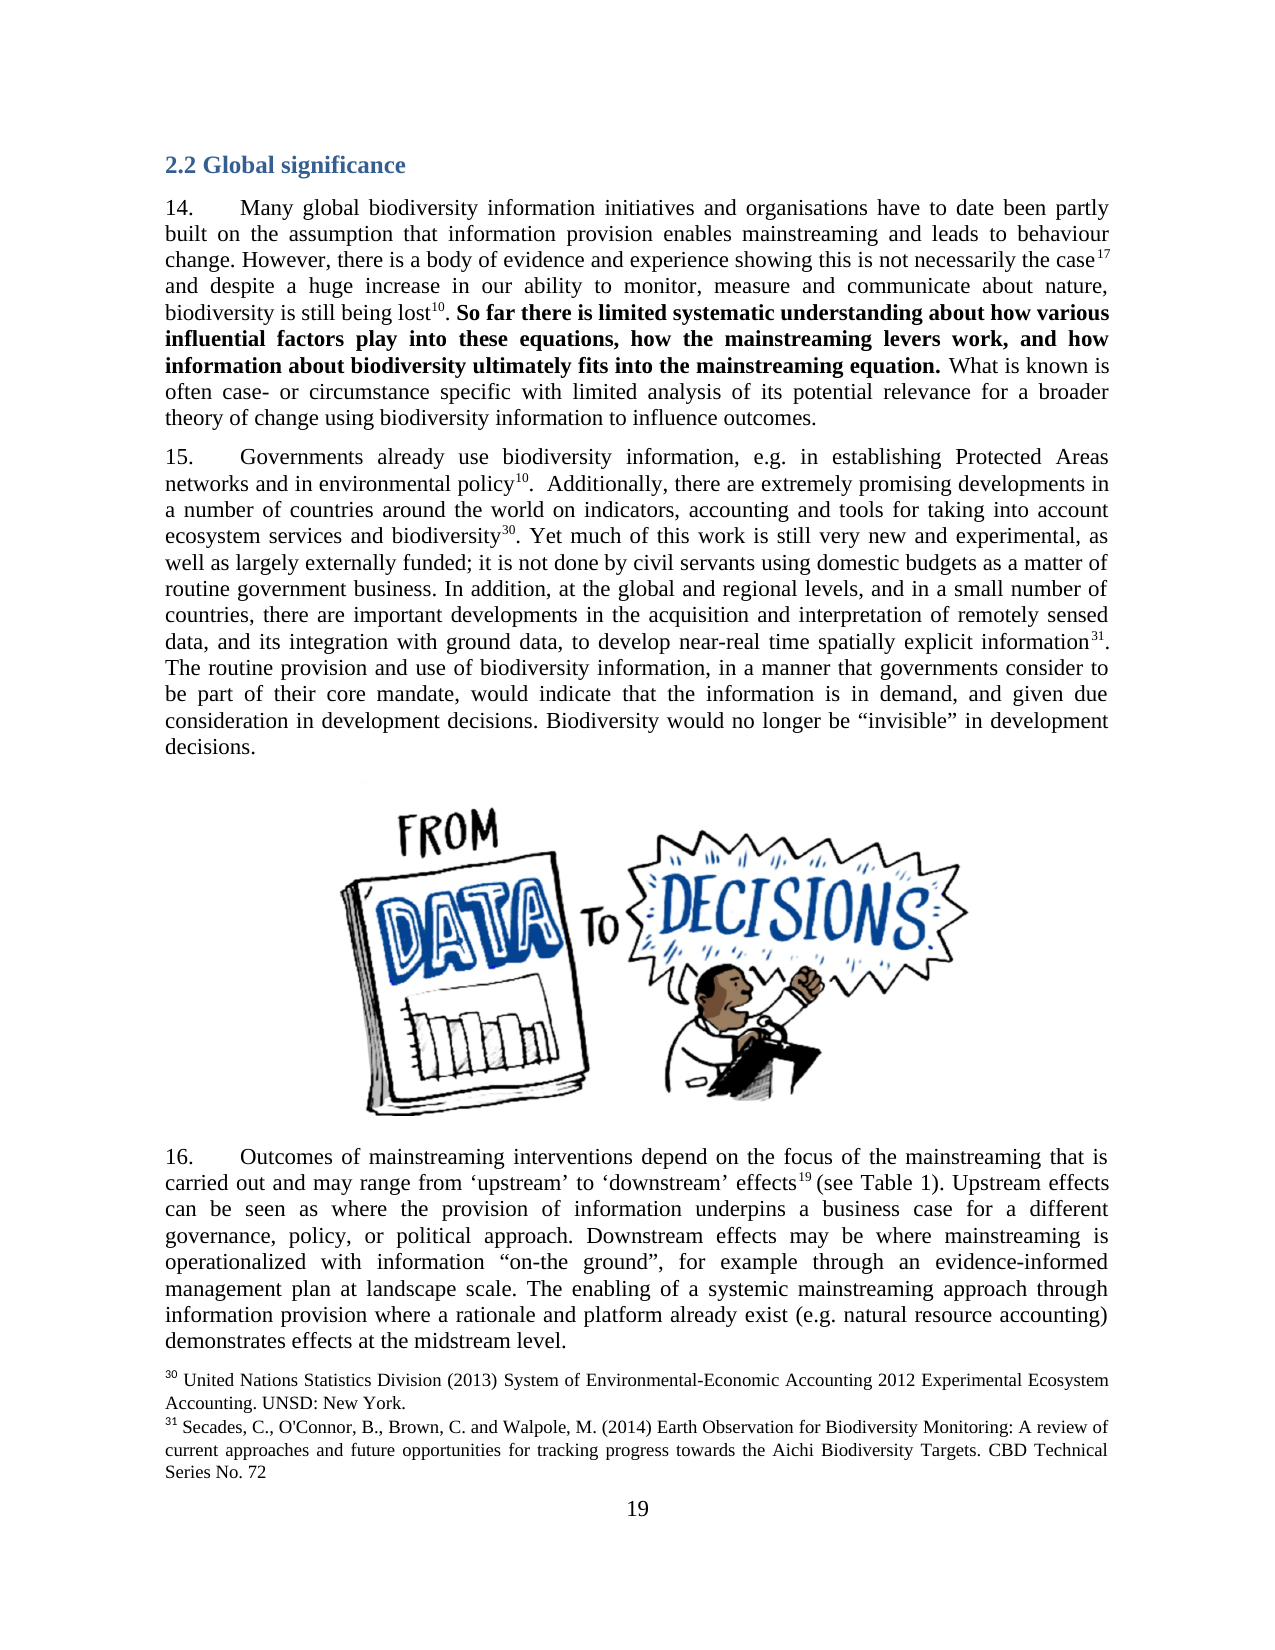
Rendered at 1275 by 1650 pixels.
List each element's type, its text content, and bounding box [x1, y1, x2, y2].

text Outcomes of mainstreaming interventions depend on the focus of the mainstreaming that is carried out and may range from ‘upstream’ to ‘downstream’ effects19 (see Table 1). Upstream effects can be seen as where the provision of information underpins a business case for a different governance, policy, or political approach. Downstream effects may be where mainstreaming is operationalized with information “on-the ground”, for example through an evidence-informed management plan at landscape scale. The enabling of a systemic mainstreaming approach through information provision where a rationale and platform already exist (e.g. natural resource accounting) demonstrates effects at the midstream level. [165, 1143, 1110, 1354]
text Governments already use biodiversity information, e.g. in establishing Protected Areas networks and in environmental policy10. Additionally, there are extremely promising developments in a number of countries around the world on indicators, accounting and tools for taking into account ecosystem services and biodiversity. Yet much of this work is still very new and experimental, as well as largely externally funded; it is not done by civil servants using domestic budgets as a matter of routine government business. In addition, at the global and regional levels, and in a small number of countries, there are important developments in the acquisition and interpretation of remotely sensed data, and its integration with ground data, to develop near-real time spatially explicit information. The routine provision and use of biodiversity information, in a manner that governments consider to be part of their core mandate, would indicate that the information is in demand, and given due consideration in development decisions. Biodiversity would no longer be “invisible” in development decisions. [165, 443, 1110, 759]
picture [294, 772, 981, 1116]
text Many global biodiversity information initiatives and organisations have to date been partly built on the assumption that information provision enables mainstreaming and leads to behaviour change. However, there is a body of evidence and experience showing this is not necessarily the case17 and despite a huge increase in our ability to monitor, measure and communicate about nature, biodiversity is still being lost10. So far there is limited systematic understanding about how various influential factors play into these equations, how the mainstreaming levers work, and how information about biodiversity ultimately fits into the mainstreaming equation. What is known is often case- or circumstance specific with limited analysis of its potential relevance for a broader theory of change using biodiversity information to influence outcomes. [165, 193, 1110, 431]
subtitle 2.2 Global significance [165, 150, 1110, 179]
